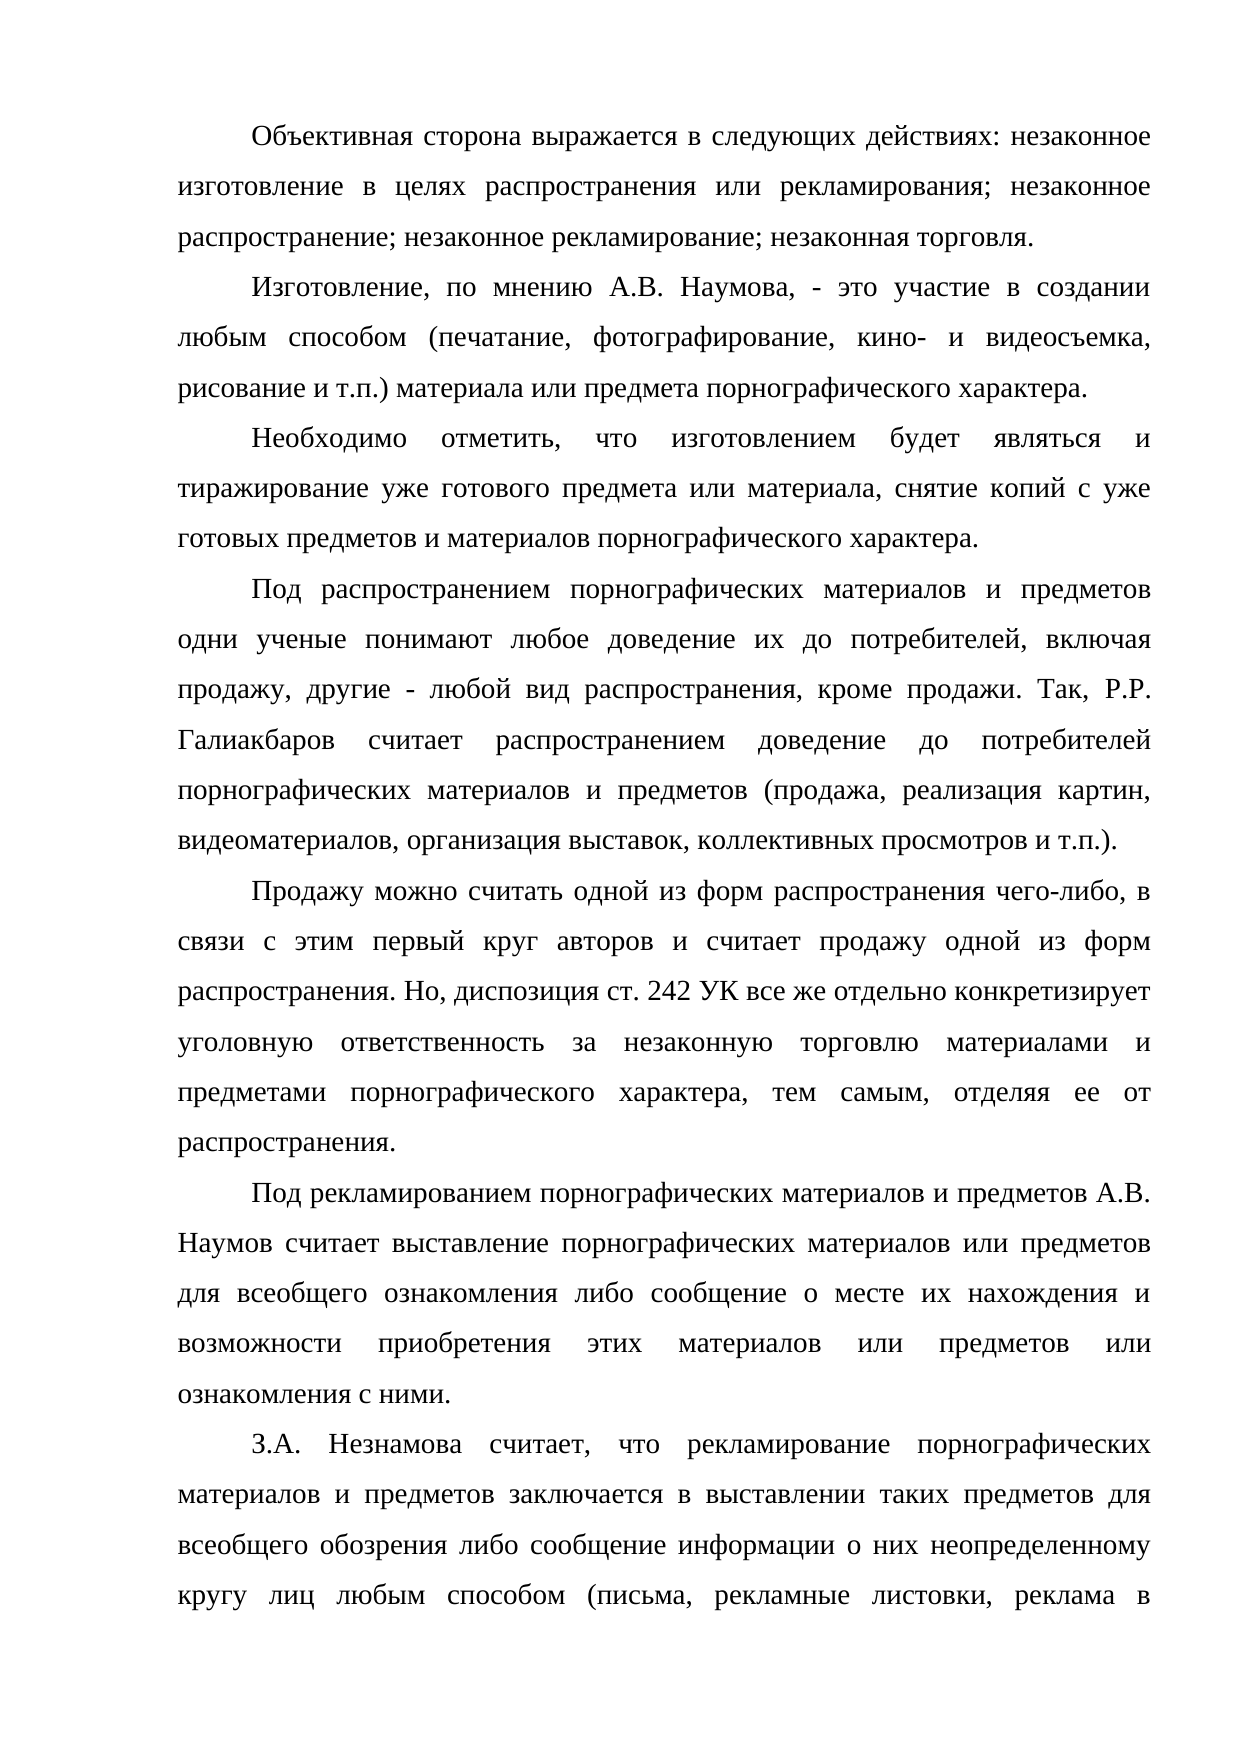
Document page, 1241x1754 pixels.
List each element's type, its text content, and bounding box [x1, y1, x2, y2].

text Изготовление, по мнению А.В. Наумова, - это участие в создании любым способом (печатание, фотографирование, кино- и видеосъемка, рисование и т.п.) материала или предмета порнографического характера. [177, 269, 1152, 403]
text Под рекламированием порнографических материалов и предметов А.В. Наумов считает выставление порнографических материалов или предметов для всеобщего ознакомления либо сообщение о месте их нахождения и возможности приобретения этих материалов или предметов или ознакомления с ними. [177, 1175, 1152, 1409]
text Под распространением порнографических материалов и предметов одни ученые понимают любое доведение их до потребителей, включая продажу, другие - любой вид распространения, кроме продажи. Так, P.P. Галиакбаров считает распространением доведение до потребителей порнографических материалов и предметов (продажа, реализация картин, видеоматериалов, организация выставок, коллективных просмотров и т.п.). [177, 571, 1152, 856]
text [177, 1426, 1152, 1611]
text Объективная сторона выражается в следующих действиях: незаконное изготовление в целях распространения или рекламирования; незаконное распространение; незаконное рекламирование; незаконная торговля. [177, 118, 1152, 252]
text Необходимо отметить, что изготовлением будет являться и тиражирование уже готового предмета или материала, снятие копий с уже готовых предметов и материалов порнографического характера. [177, 420, 1152, 554]
text Продажу можно считать одной из форм распространения чего-либо, в связи с этим первый круг авторов и считает продажу одной из форм распространения. Но, диспозиция ст. 242 УК все же отдельно конкретизирует уголовную ответственность за незаконную торговлю материалами и предметами порнографического характера, тем самым, отделяя ее от распространения. [177, 873, 1152, 1158]
